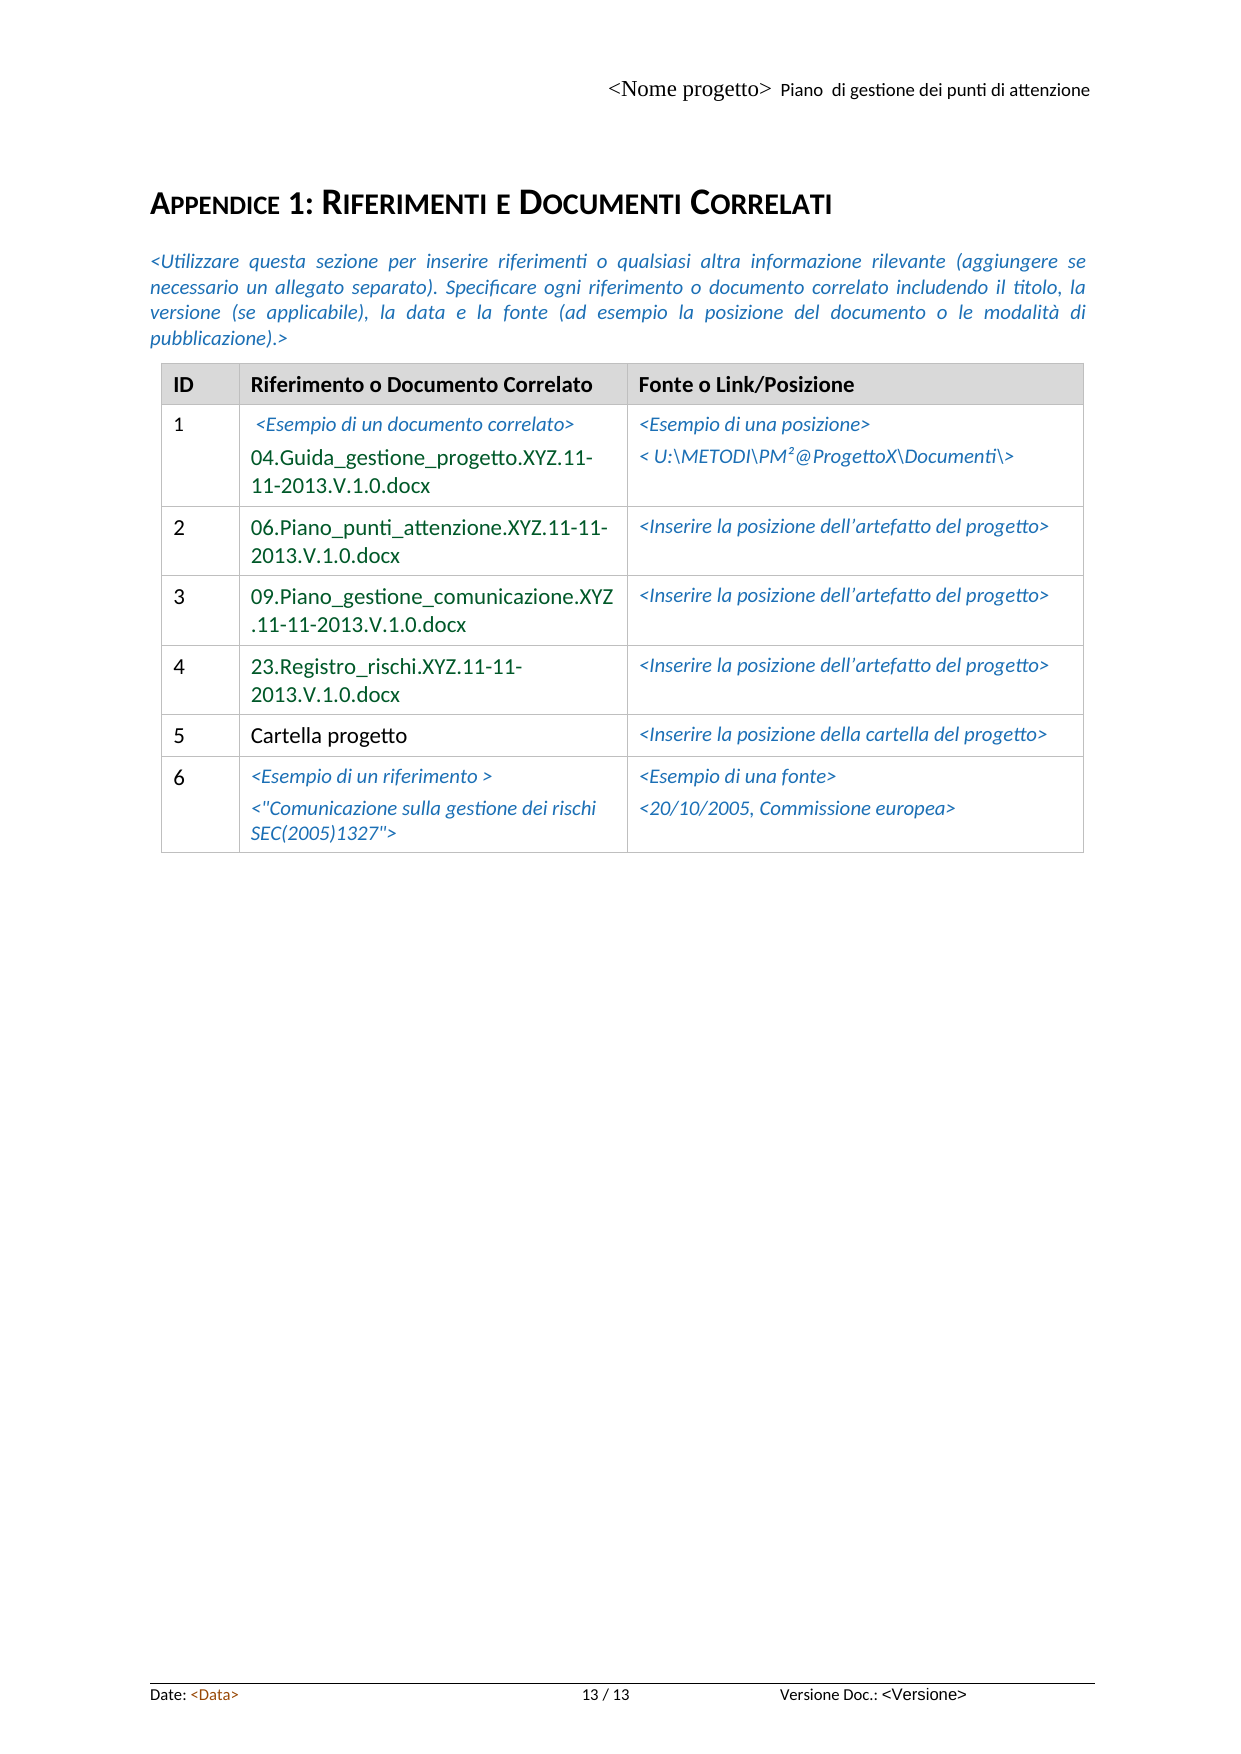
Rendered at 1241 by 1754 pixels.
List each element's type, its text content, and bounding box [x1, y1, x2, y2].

table_header ID [162, 364, 239, 404]
table_cell Cartella progetto [240, 715, 627, 756]
table_cell <Esempio di un documento correlato> 04.Guida_gestione_progetto.XYZ.11-11-2013.V.1.0.docx [240, 405, 627, 506]
table_cell <Inserire la posizione dell’artefatto del progetto> [628, 507, 1083, 575]
table_cell 2 [162, 507, 239, 575]
table_cell 1 [162, 405, 239, 506]
table_cell <Esempio di un riferimento > <"Comunicazione sulla gestione dei rischi SEC(2005)1327"> [240, 757, 627, 852]
table_cell <Esempio di una fonte> <20/10/2005, Commissione europea> [628, 757, 1083, 852]
table_header Riferimento o Documento Correlato [240, 364, 627, 404]
table_cell <Inserire la posizione dell’artefatto del progetto> [628, 576, 1083, 645]
table_cell 09.Piano_gestione_comunicazione.XYZ.11-11-2013.V.1.0.docx [240, 576, 627, 645]
table_cell 5 [162, 715, 239, 756]
table_header Fonte o Link/Posizione [628, 364, 1083, 404]
subtitle Appendice 1: Riferimenti e Documenti Correlati [150, 178, 1090, 223]
table_cell <Inserire la posizione dell’artefatto del progetto> [628, 646, 1083, 714]
text <Utilizzare questa sezione per inserire riferimenti o qualsiasi altra informazione rilevante (aggiungere se necessario un allegato separato). Specificare ogni riferimento o documento correlato includendo il titolo, la versione (se applicabile), la data e la fonte (ad esempio la posizione del documento o le modalità di pubblicazione).> [150, 248, 1090, 350]
table_cell 23.Registro_rischi.XYZ.11-11-2013.V.1.0.docx [240, 646, 627, 714]
table_cell 6 [162, 757, 239, 852]
table_cell 3 [162, 576, 239, 645]
table_cell 06.Piano_punti_attenzione.XYZ.11-11-2013.V.1.0.docx [240, 507, 627, 575]
table_cell <Inserire la posizione della cartella del progetto> [628, 715, 1083, 756]
table_cell 4 [162, 646, 239, 714]
table_cell <Esempio di una posizione> < U:\METODI\PM²@ProgettoX\Documenti\> [628, 405, 1083, 506]
